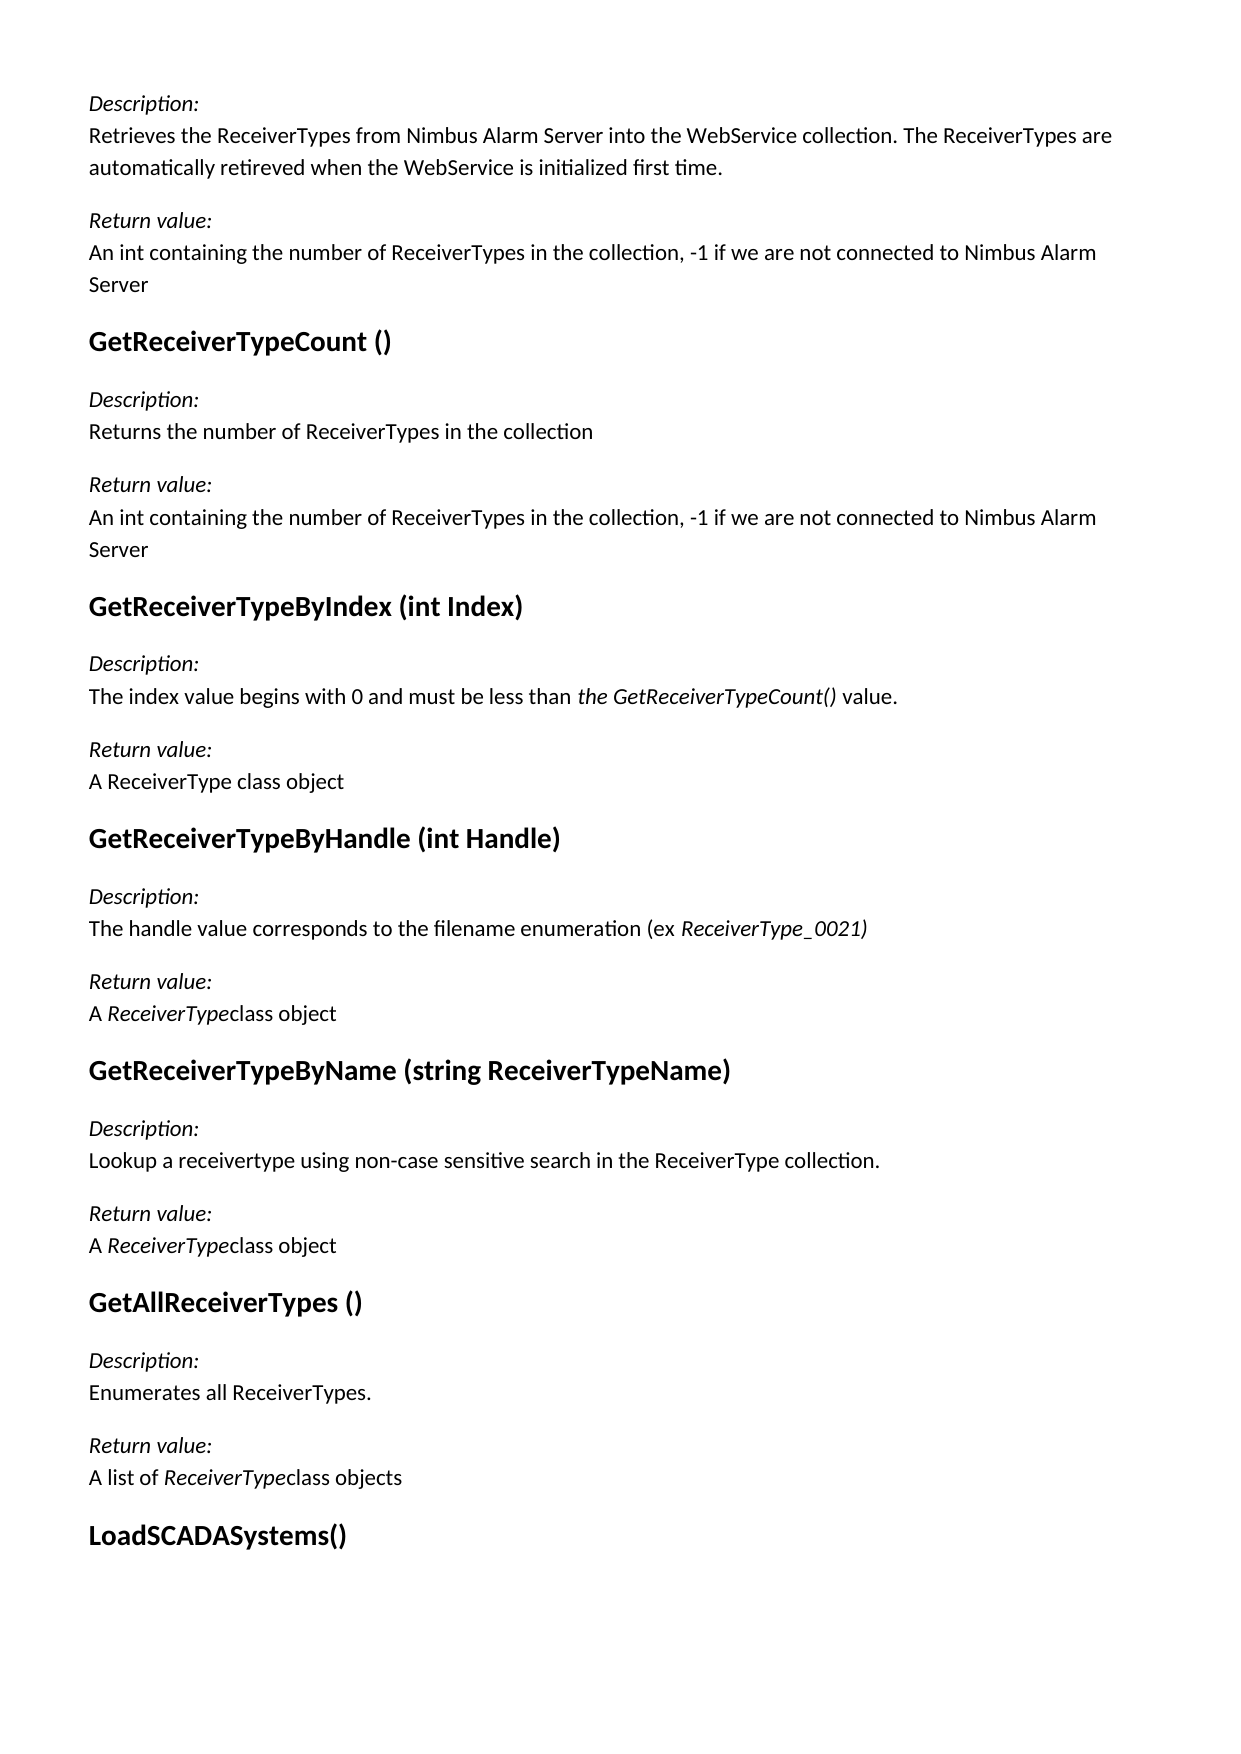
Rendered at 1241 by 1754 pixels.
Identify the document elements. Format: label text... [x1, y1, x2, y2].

text Description: Enumerates all ReceiverTypes. [89, 1346, 1152, 1406]
text Description: Returns the number of ReceiverTypes in the collection [89, 385, 1152, 445]
text Description: Lookup a receivertype using non-case sensitive search in the ReceiverType collection. [89, 1114, 1152, 1174]
text Return value: A list of ReceiverTypeclass objects [89, 1431, 1152, 1492]
text GetAllReceiverTypes () [89, 1284, 1152, 1320]
text GetReceiverTypeByName (string ReceiverTypeName) [89, 1052, 1152, 1088]
text GetReceiverTypeByHandle (int Handle) [89, 820, 1152, 856]
text Return value: A ReceiverTypeclass object [89, 1199, 1152, 1259]
text Return value: A ReceiverTypeclass object [89, 967, 1152, 1027]
text Return value: An int containing the number of ReceiverTypes in the collection, -1 if we are not connected to Nimbus Alarm Server [89, 206, 1152, 298]
text Description: Retrieves the ReceiverTypes from Nimbus Alarm Server into the WebService collection. The ReceiverTypes are automatically retireved when the WebService is initialized first time. [89, 89, 1152, 181]
text LoadSCADASystems() [89, 1517, 1152, 1552]
text GetReceiverTypeByIndex (int Index) [89, 588, 1152, 623]
text Description: The index value begins with 0 and must be less than the GetReceiverTypeCount() value. [89, 649, 1152, 710]
text GetReceiverTypeCount () [89, 323, 1152, 359]
text Return value: A ReceiverType class object [89, 735, 1152, 795]
text Description: The handle value corresponds to the filename enumeration (ex ReceiverType_0021) [89, 882, 1152, 942]
text Return value: An int containing the number of ReceiverTypes in the collection, -1 if we are not connected to Nimbus Alarm Server [89, 470, 1152, 563]
